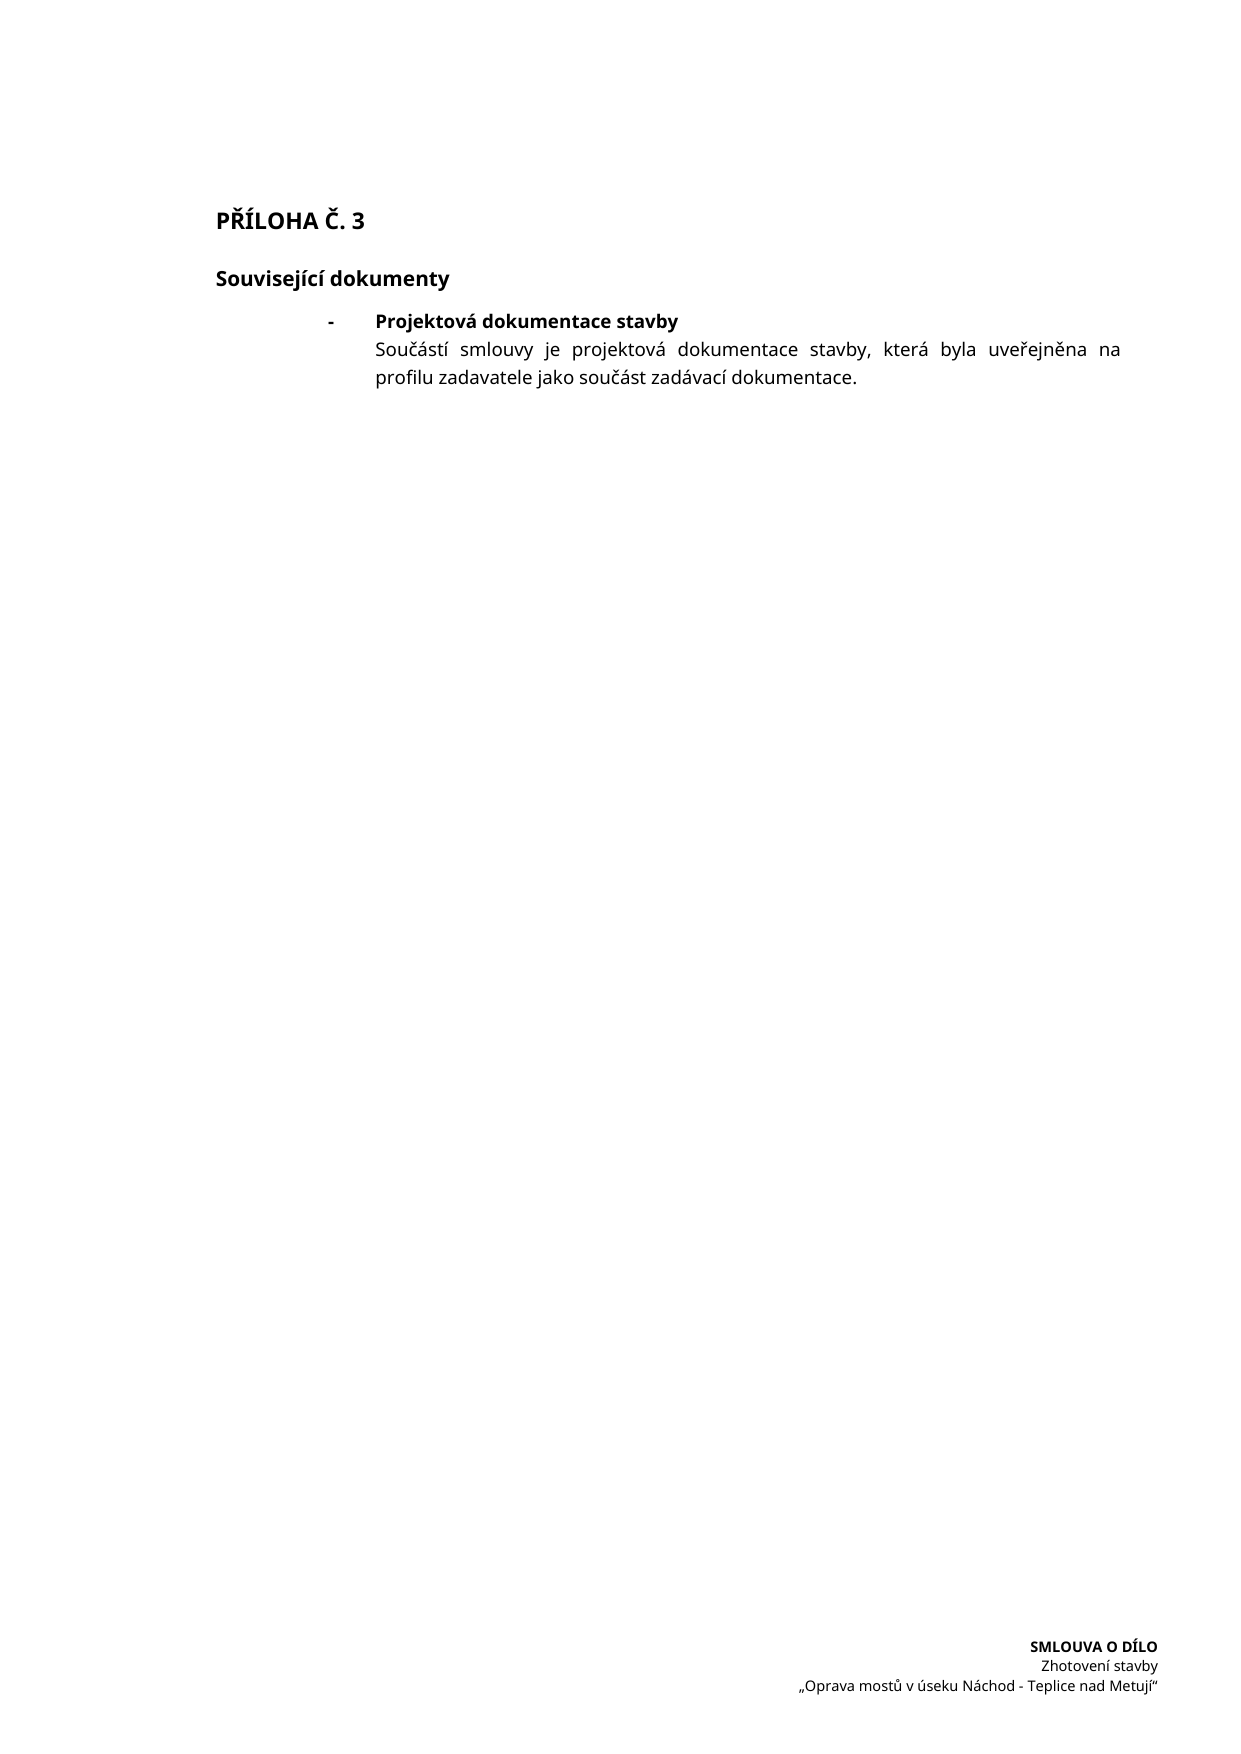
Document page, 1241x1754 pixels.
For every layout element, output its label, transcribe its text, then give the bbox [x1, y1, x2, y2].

list Součástí smlouvy je projektová dokumentace stavby, která byla uveřejněna na profilu zadavatele jako součást zadávací dokumentace. [375, 336, 1122, 390]
text Související dokumenty [216, 264, 1122, 293]
list Projektová dokumentace stavby [328, 308, 1122, 334]
text Příloha č. 3 [216, 205, 1122, 236]
